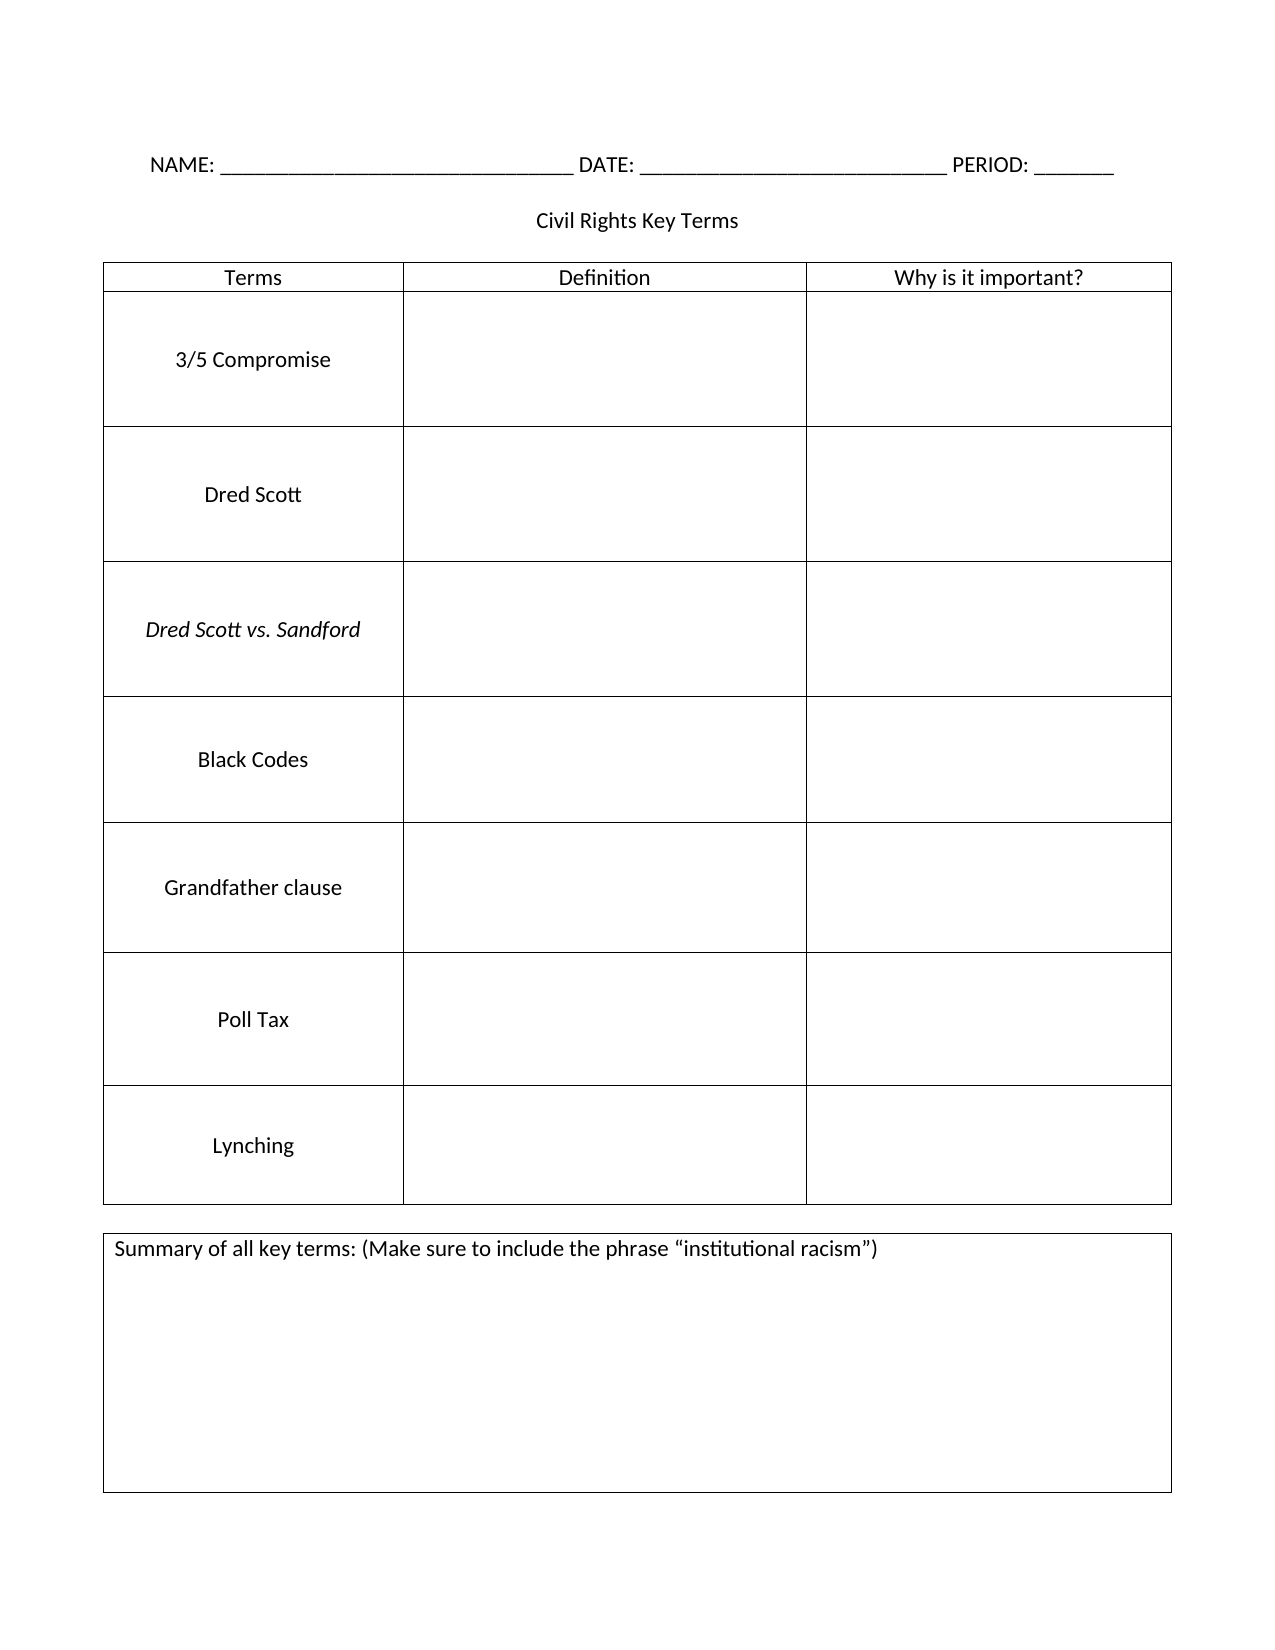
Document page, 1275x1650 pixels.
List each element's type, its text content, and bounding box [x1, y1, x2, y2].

table_cell [404, 427, 806, 561]
table_cell [807, 562, 1171, 696]
table_cell Poll Tax [104, 953, 403, 1085]
table_cell Dred Scott [104, 427, 403, 561]
table_cell Lynching [104, 1086, 403, 1204]
table_cell [807, 953, 1171, 1085]
table_header Terms [104, 263, 403, 291]
table_cell [807, 823, 1171, 952]
table_header Definition [404, 263, 806, 291]
table_cell Black Codes [104, 697, 403, 822]
text Civil Rights Key Terms [150, 206, 1125, 234]
table_cell Grandfather clause [104, 823, 403, 952]
table_cell [404, 823, 806, 952]
table_cell [404, 697, 806, 822]
table_cell [404, 953, 806, 1085]
table_header Why is it important? [807, 263, 1171, 291]
table_cell [807, 292, 1171, 426]
table_cell [807, 427, 1171, 561]
table_cell [807, 1086, 1171, 1204]
table_cell [404, 292, 806, 426]
table_cell [807, 697, 1171, 822]
text NAME: _______________________________ DATE: ___________________________ PERIOD: _______ [150, 150, 1125, 178]
table_cell [404, 562, 806, 696]
table_cell Dred Scott vs. Sandford [104, 562, 403, 696]
table_cell [404, 1086, 806, 1204]
table_cell 3/5 Compromise [104, 292, 403, 426]
table_header Summary of all key terms: (Make sure to include the phrase “institutional racism”) [104, 1234, 1171, 1492]
